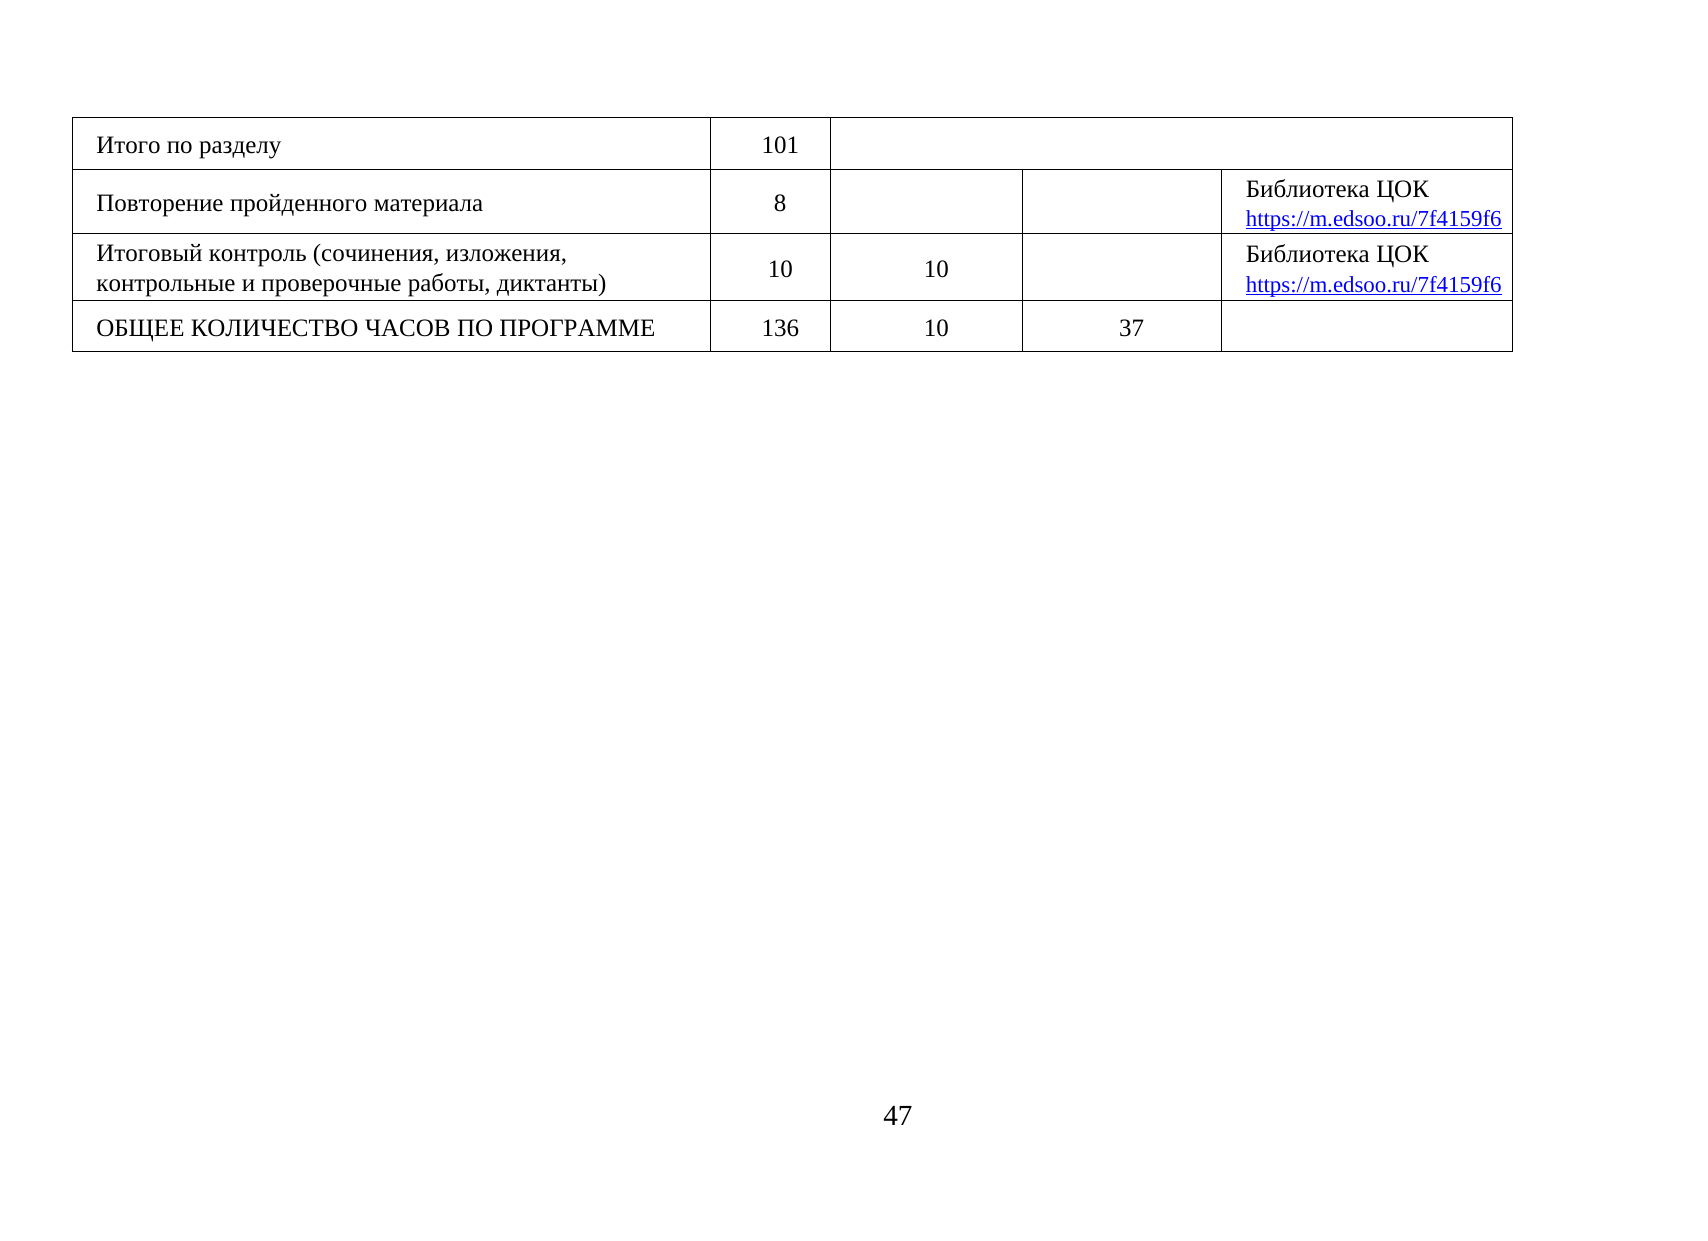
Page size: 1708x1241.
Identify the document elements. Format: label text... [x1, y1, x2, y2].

table_header Итого по разделу [73, 118, 710, 169]
table_cell 10 [831, 234, 1022, 299]
table_cell [1023, 170, 1221, 233]
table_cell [1222, 234, 1512, 299]
table_cell [1023, 234, 1221, 299]
table_cell Итоговый контроль (сочинения, изложения, контрольные и проверочные работы, диктанты) [73, 234, 710, 299]
table_cell 8 [711, 170, 830, 233]
table_cell 136 [711, 301, 830, 351]
table_cell [1222, 301, 1512, 351]
table_cell 10 [831, 301, 1022, 351]
table_header 101 [711, 118, 830, 169]
table_cell [831, 170, 1022, 233]
table_cell Повторение пройденного материала [73, 170, 710, 233]
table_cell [1222, 170, 1512, 233]
table_cell 37 [1023, 301, 1221, 351]
table_cell 10 [711, 234, 830, 299]
table_cell ОБЩЕЕ КОЛИЧЕСТВО ЧАСОВ ПО ПРОГРАММЕ [73, 301, 710, 351]
table_header [831, 118, 1512, 169]
